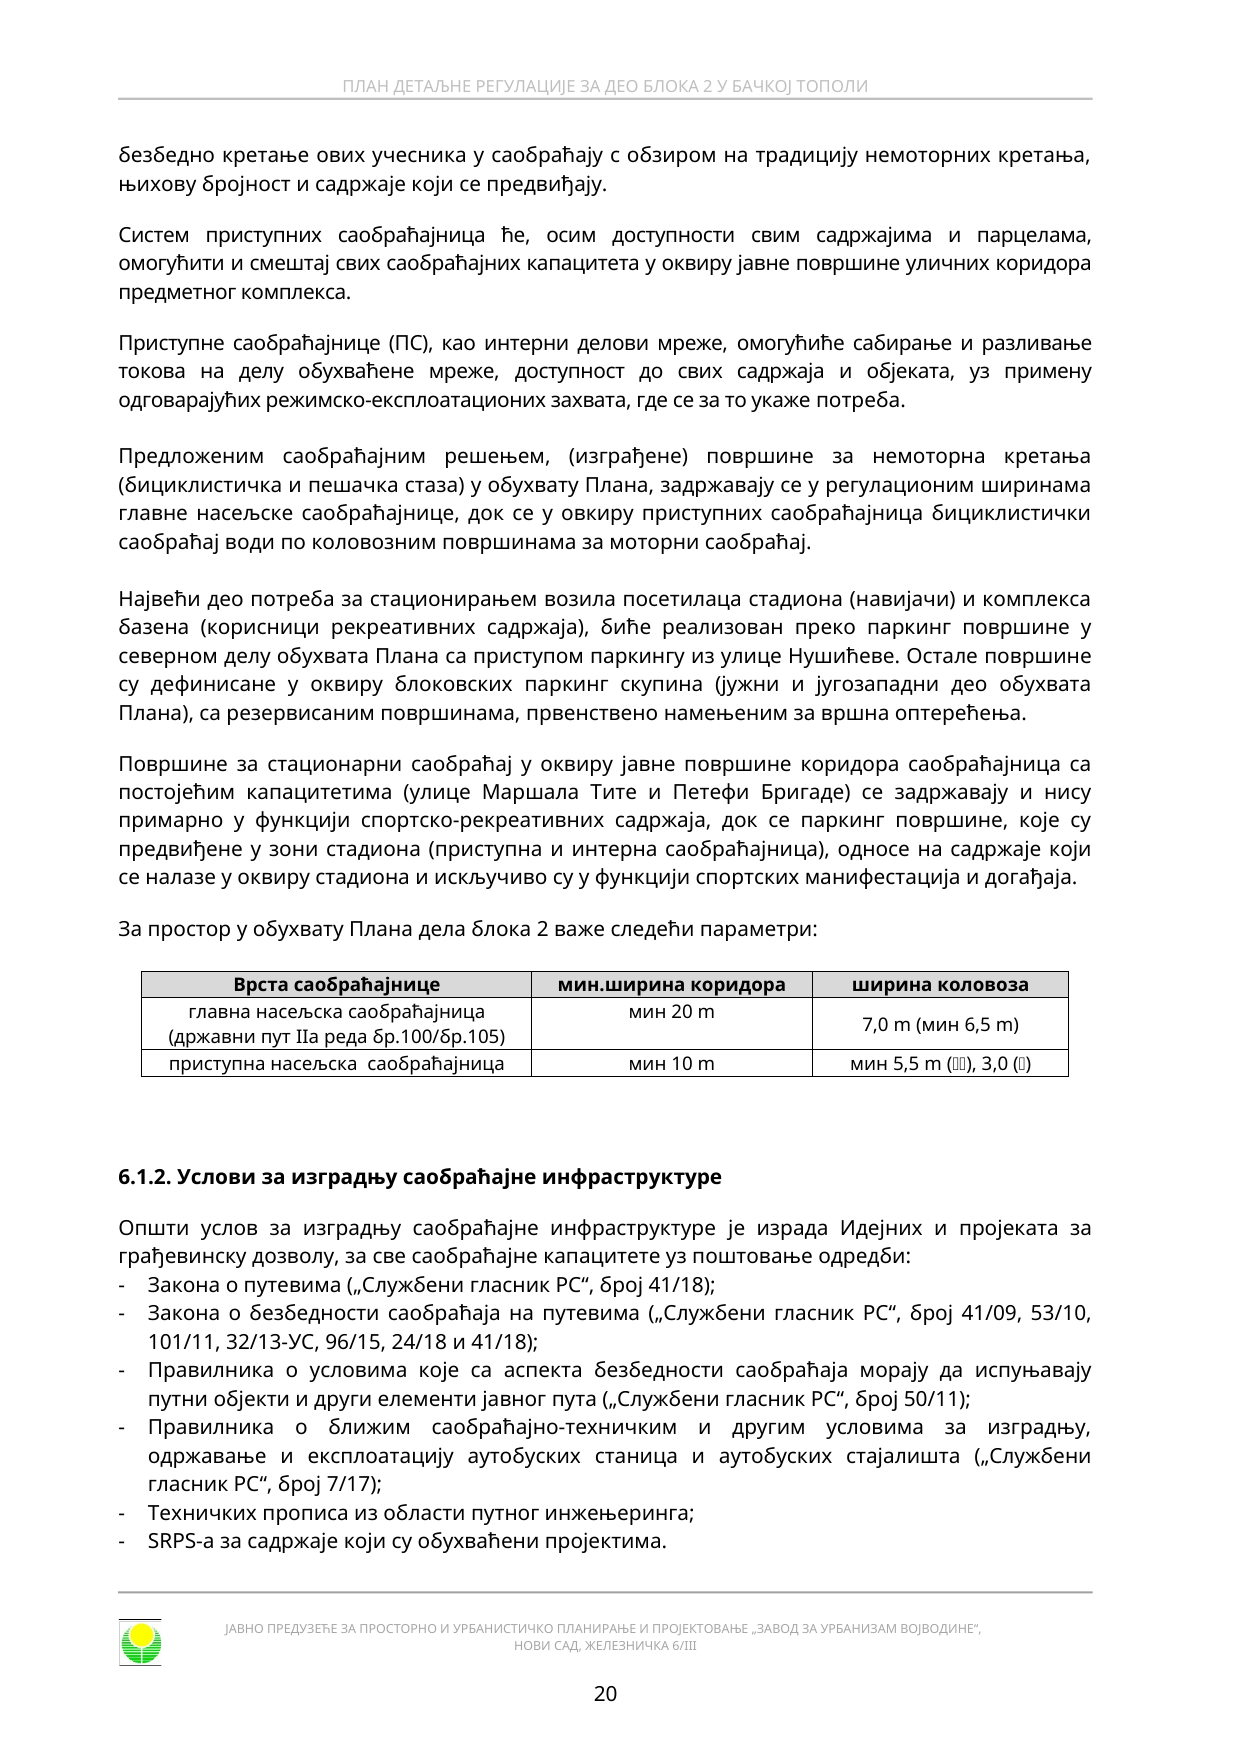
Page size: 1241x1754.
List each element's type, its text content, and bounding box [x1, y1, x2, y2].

list SRPS-а за садржаје који су обухваћени пројектима. [118, 1526, 1092, 1554]
list Правилника о условима које са аспекта безбедности саобраћаја морају да испуњавају путни објекти и други елементи јавног пута („Службени гласник РС“, број 50/11); [118, 1355, 1092, 1412]
text 6.1.2. Услови за изградњу саобраћајне инфраструктуре [118, 1162, 1092, 1191]
list Закона о путевима („Службени гласник РС“, број 41/18); [118, 1270, 1092, 1298]
list Правилника о ближим саобраћајно-техничким и другим условима за изградњу, одржавање и експлоатацију аутобуских станица и аутобуских стајалишта („Службени гласник РС“, број 7/17); [118, 1412, 1092, 1498]
table_cell приступна насељска саобраћајница [142, 1050, 531, 1076]
table_cell мин 20 m [532, 998, 812, 1049]
table_header мин.ширина коридора [532, 972, 812, 997]
text Општи услов за изградњу саобраћајне инфраструктуре је израда Идејних и пројеката за грађевинску дозволу, за све саобраћајне капацитете уз поштовање одредби: [118, 1213, 1092, 1270]
text За простор у обухвату Плана дела блока 2 важе следећи параметри: [118, 914, 1092, 942]
text Систем приступних саобраћајница ће, осим доступности свим садржајима и парцелама, омогућити и смештај свих саобраћајних капацитета у оквиру јавне површине уличних коридора предметног комплекса. [118, 220, 1092, 305]
list Закона о безбедности саобраћаја на путевима („Службени гласник РС“, број 41/09, 53/10, 101/11, 32/13-УС, 96/15, 24/18 и 41/18); [118, 1298, 1092, 1355]
text Површине за стационарни саобраћај у оквиру јавне површине коридора саобраћајница са постојећим капацитетима (улице Маршала Тите и Петефи Бригаде) се задржавају и нису примарно у функцији спортско-рекреативних садржаја, док се паркинг површине, које су предвиђене у зони стадиона (приступна и интерна саобраћајница), односе на садржаје који се налазе у оквиру стадиона и искључиво су у функцији спортских манифестација и догађаја. [118, 749, 1092, 891]
text Највећи део потреба за стационирањем возила посетилаца стадиона (навијачи) и комплекса базена (корисници рекреативних садржаја), биће реализован преко паркинг површине у северном делу обухвата Плана са приступом паркингу из улице Нушићеве. Остале површине су дефинисане у оквиру блоковских паркинг скупина (јужни и југозападни део обухвата Плана), са резервисаним површинама, првенствено намењеним за вршна оптерећења. [118, 584, 1092, 726]
text Предложеним саобраћајним решењем, (изграђене) површине за немоторна кретања (бициклистичка и пешачка стаза) у обухвату Плана, задржавају се у регулационим ширинама главне насељске саобраћајнице, док се у овкиру приступних саобраћајница бициклистички саобраћај води по коловозним површинама за моторни саобраћај. [118, 442, 1092, 555]
table_cell мин 5,5 m (), 3,0 () [813, 1050, 1068, 1076]
table_cell мин 10 m [532, 1050, 812, 1076]
table_cell 7,0 m (мин 6,5 m) [813, 998, 1068, 1049]
picture [117, 1619, 161, 1663]
list Техничких прописа из области путног инжењеринга; [118, 1498, 1092, 1526]
table_header ширина коловоза [813, 972, 1068, 997]
table_header Врста саобраћајнице [142, 972, 531, 997]
text Приступне саобраћајнице (ПС), као интерни делови мреже, омогућиће сабирање и разливање токова на делу обухваћене мреже, доступност до свих садржаја и објеката, уз примену одговарајућих режимско-експлоатационих захвата, где се за то укаже потреба. [118, 328, 1092, 413]
table_cell главна насељска саобраћајница (државни пут IIa реда бр.100/бр.105) [142, 998, 531, 1049]
